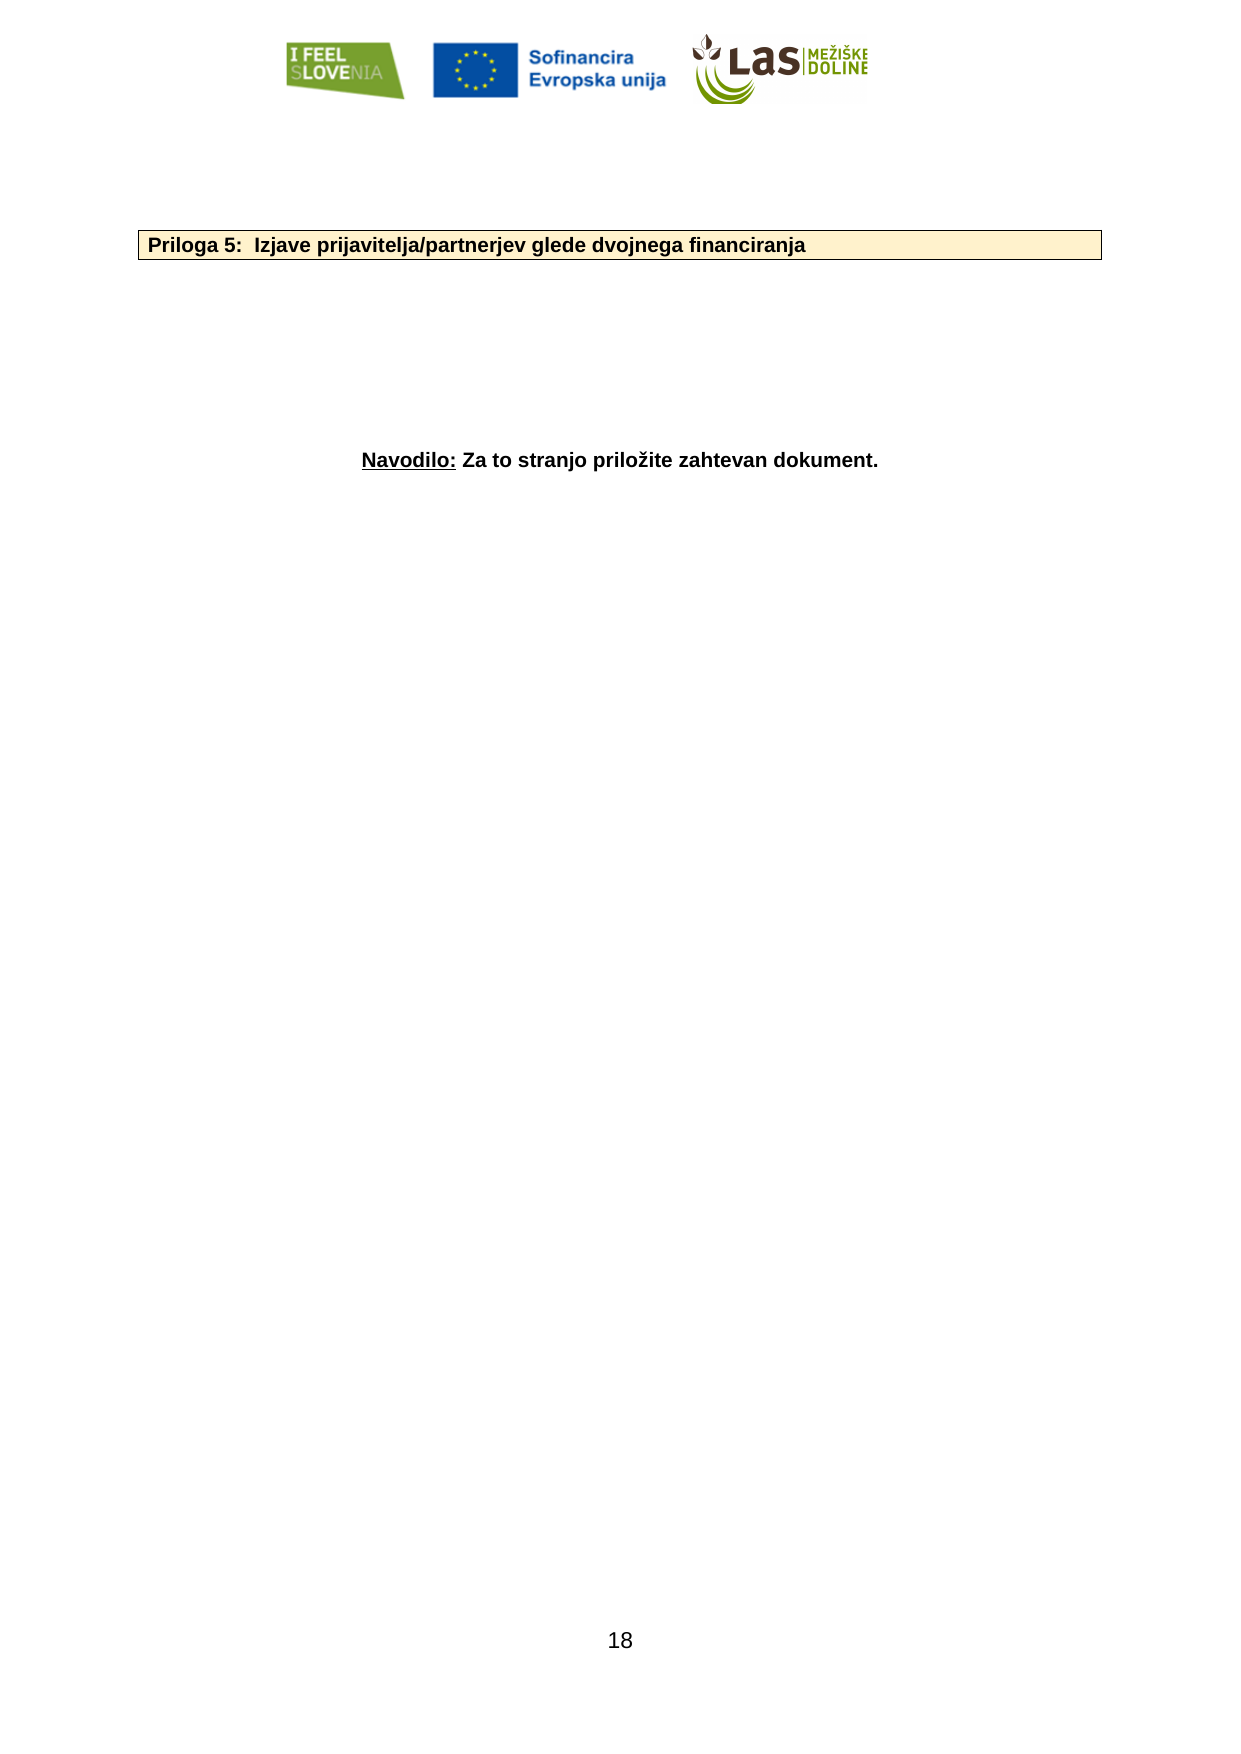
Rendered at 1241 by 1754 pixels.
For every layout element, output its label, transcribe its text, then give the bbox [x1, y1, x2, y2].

picture [692, 34, 868, 104]
text Priloga 5: Izjave prijavitelja/partnerjev glede dvojnega financiranja [139, 231, 1101, 259]
text Navodilo: Za to stranjo priložite zahtevan dokument. [148, 448, 1093, 472]
picture [285, 29, 669, 142]
